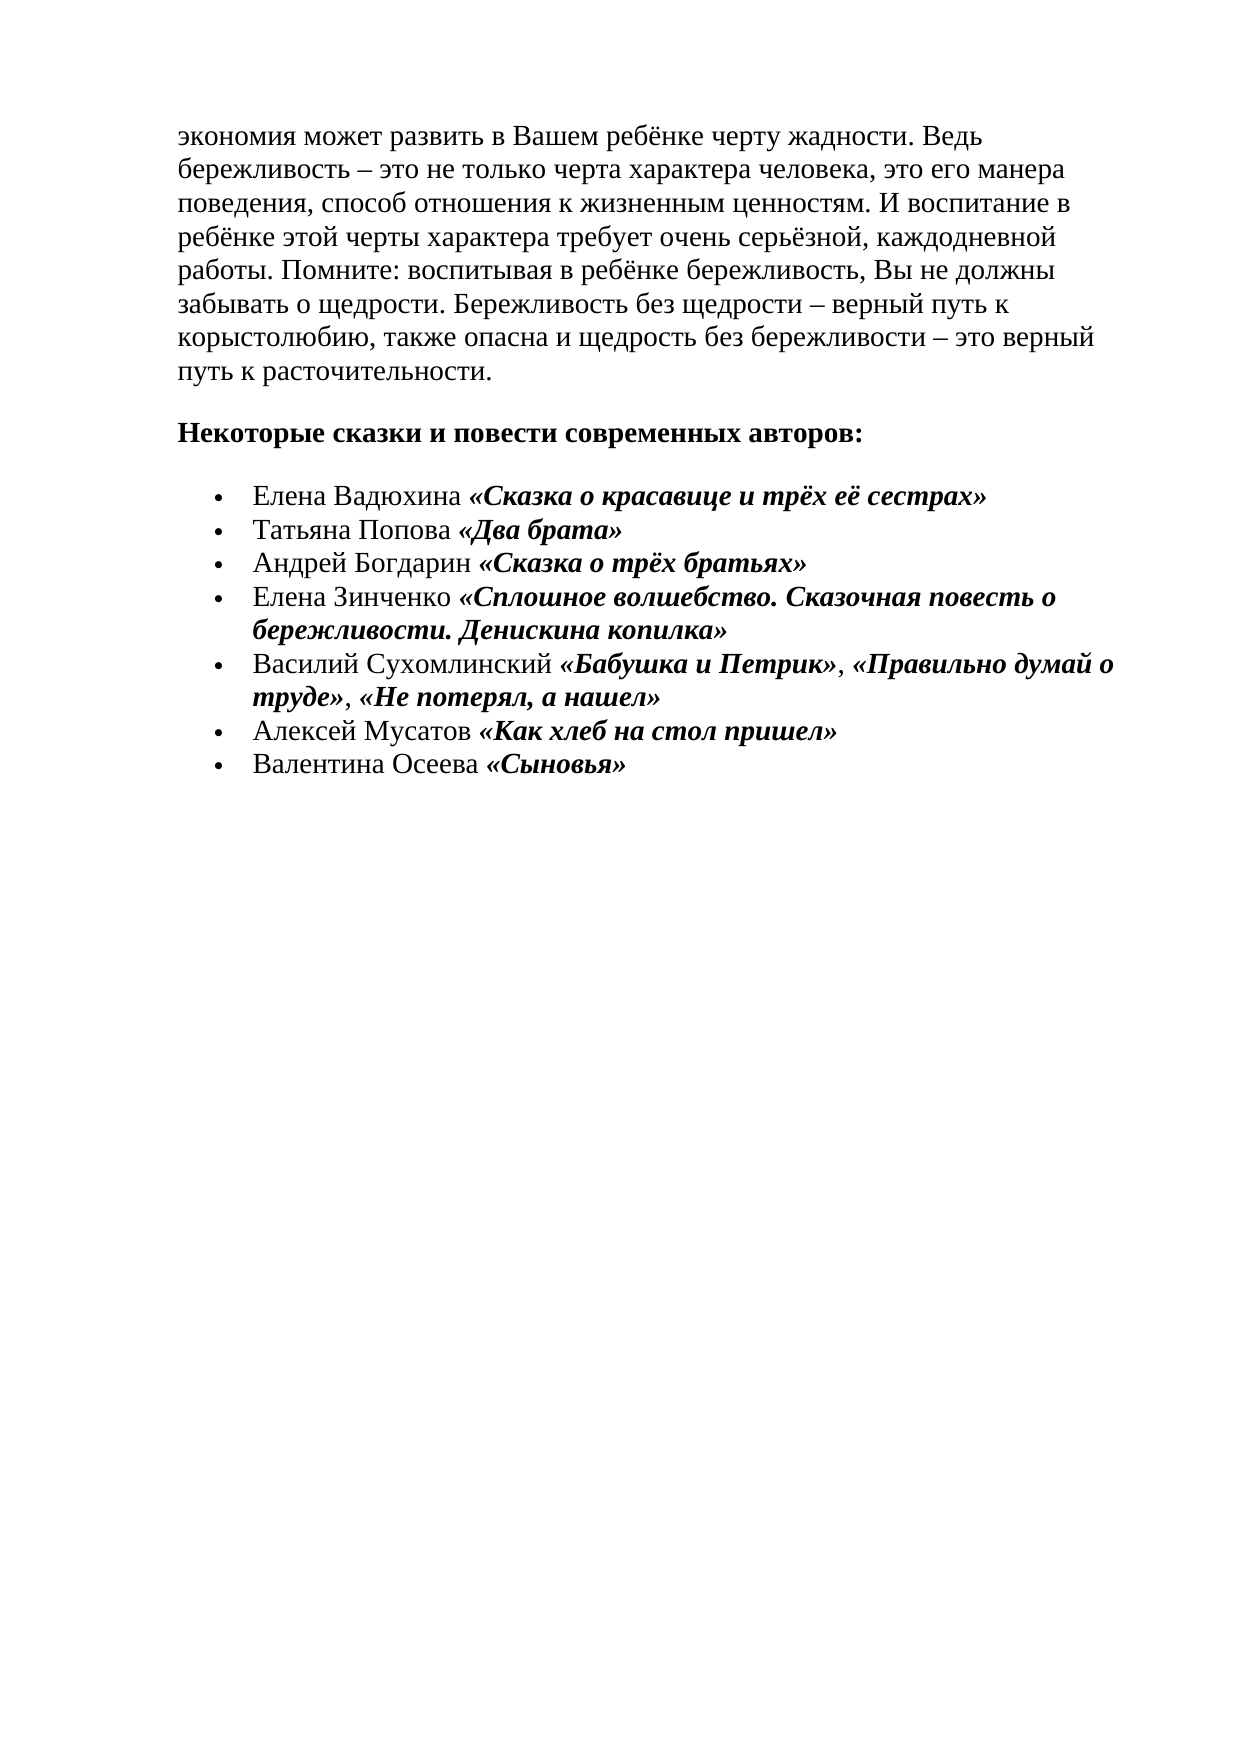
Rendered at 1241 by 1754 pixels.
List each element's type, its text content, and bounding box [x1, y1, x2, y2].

list Андрей Богдарин «Сказка о трёх братьях» [215, 545, 1152, 579]
list Василий Сухомлинский «Бабушка и Петрик», «Правильно думай о труде», «Не потерял, а нашел» [215, 646, 1152, 713]
text Некоторые сказки и повести современных авторов: [177, 416, 1152, 449]
list Татьяна Попова «Два брата» [215, 512, 1152, 545]
list Валентина Осеева «Сыновья» [215, 747, 1152, 780]
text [177, 118, 1152, 386]
list Елена Зинченко «Сплошное волшебство. Сказочная повесть о бережливости. Денискина копилка» [215, 579, 1152, 646]
list Алексей Мусатов «Как хлеб на стол пришел» [215, 713, 1152, 747]
list Елена Вадюхина «Сказка о красавице и трёх её сестрах» [215, 478, 1152, 512]
